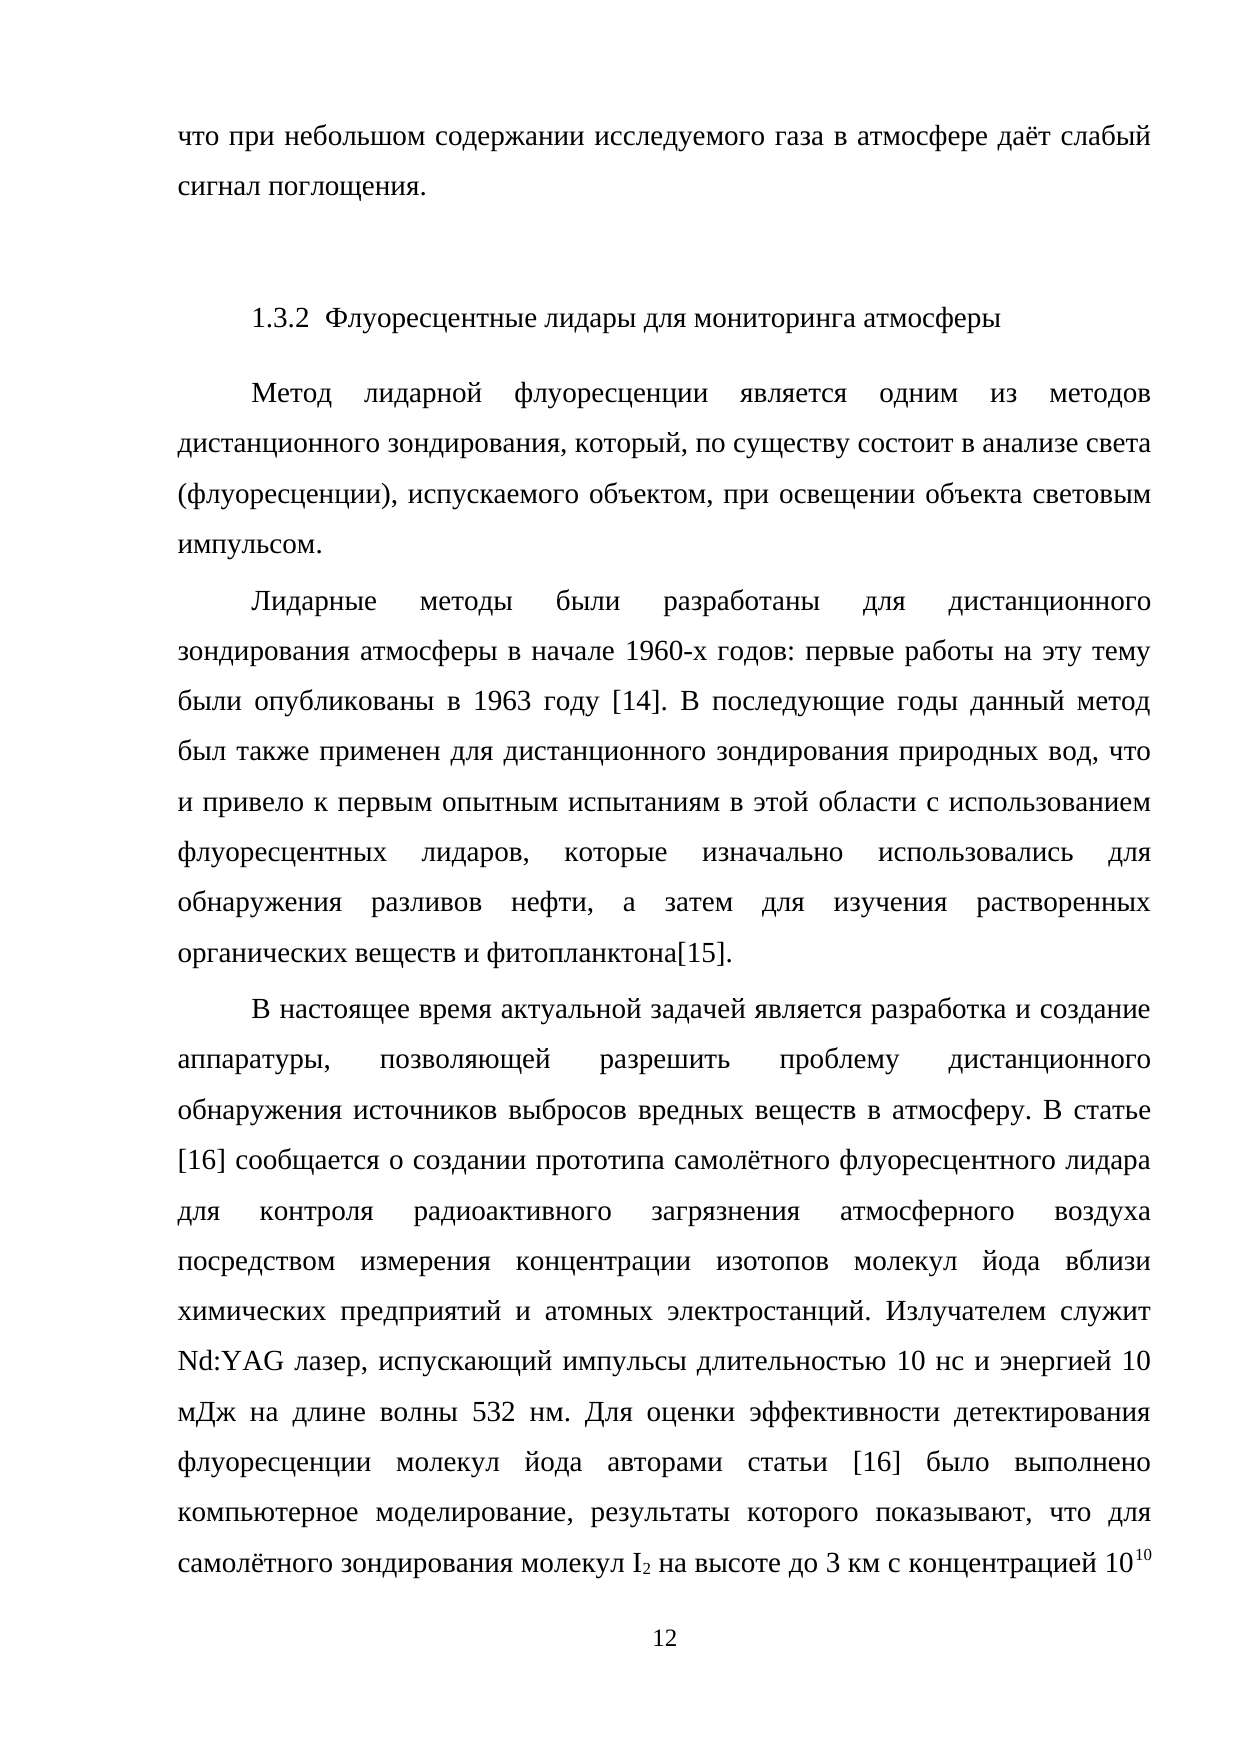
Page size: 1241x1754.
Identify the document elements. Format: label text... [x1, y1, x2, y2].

text Лидарные методы были разработаны для дистанционного зондирования атмосферы в начале 1960-х годов: первые работы на эту тему были опубликованы в 1963 году [14]. В последующие годы данный метод был также применен для дистанционного зондирования природных вод, что и привело к первым опытным испытаниям в этой области с использованием флуоресцентных лидаров, которые изначально использовались для обнаружения разливов нефти, а затем для изучения растворенных органических веществ и фитопланктона[15]. [177, 583, 1152, 968]
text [177, 118, 1152, 202]
subtitle Флуоресцентные лидары для мониторинга атмосферы [177, 300, 1152, 334]
text Метод лидарной флуоресценции является одним из методов дистанционного зондирования, который, по существу состоит в анализе света (флуоресценции), испускаемого объектом, при освещении объекта световым импульсом. [177, 375, 1152, 559]
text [177, 991, 1152, 1578]
